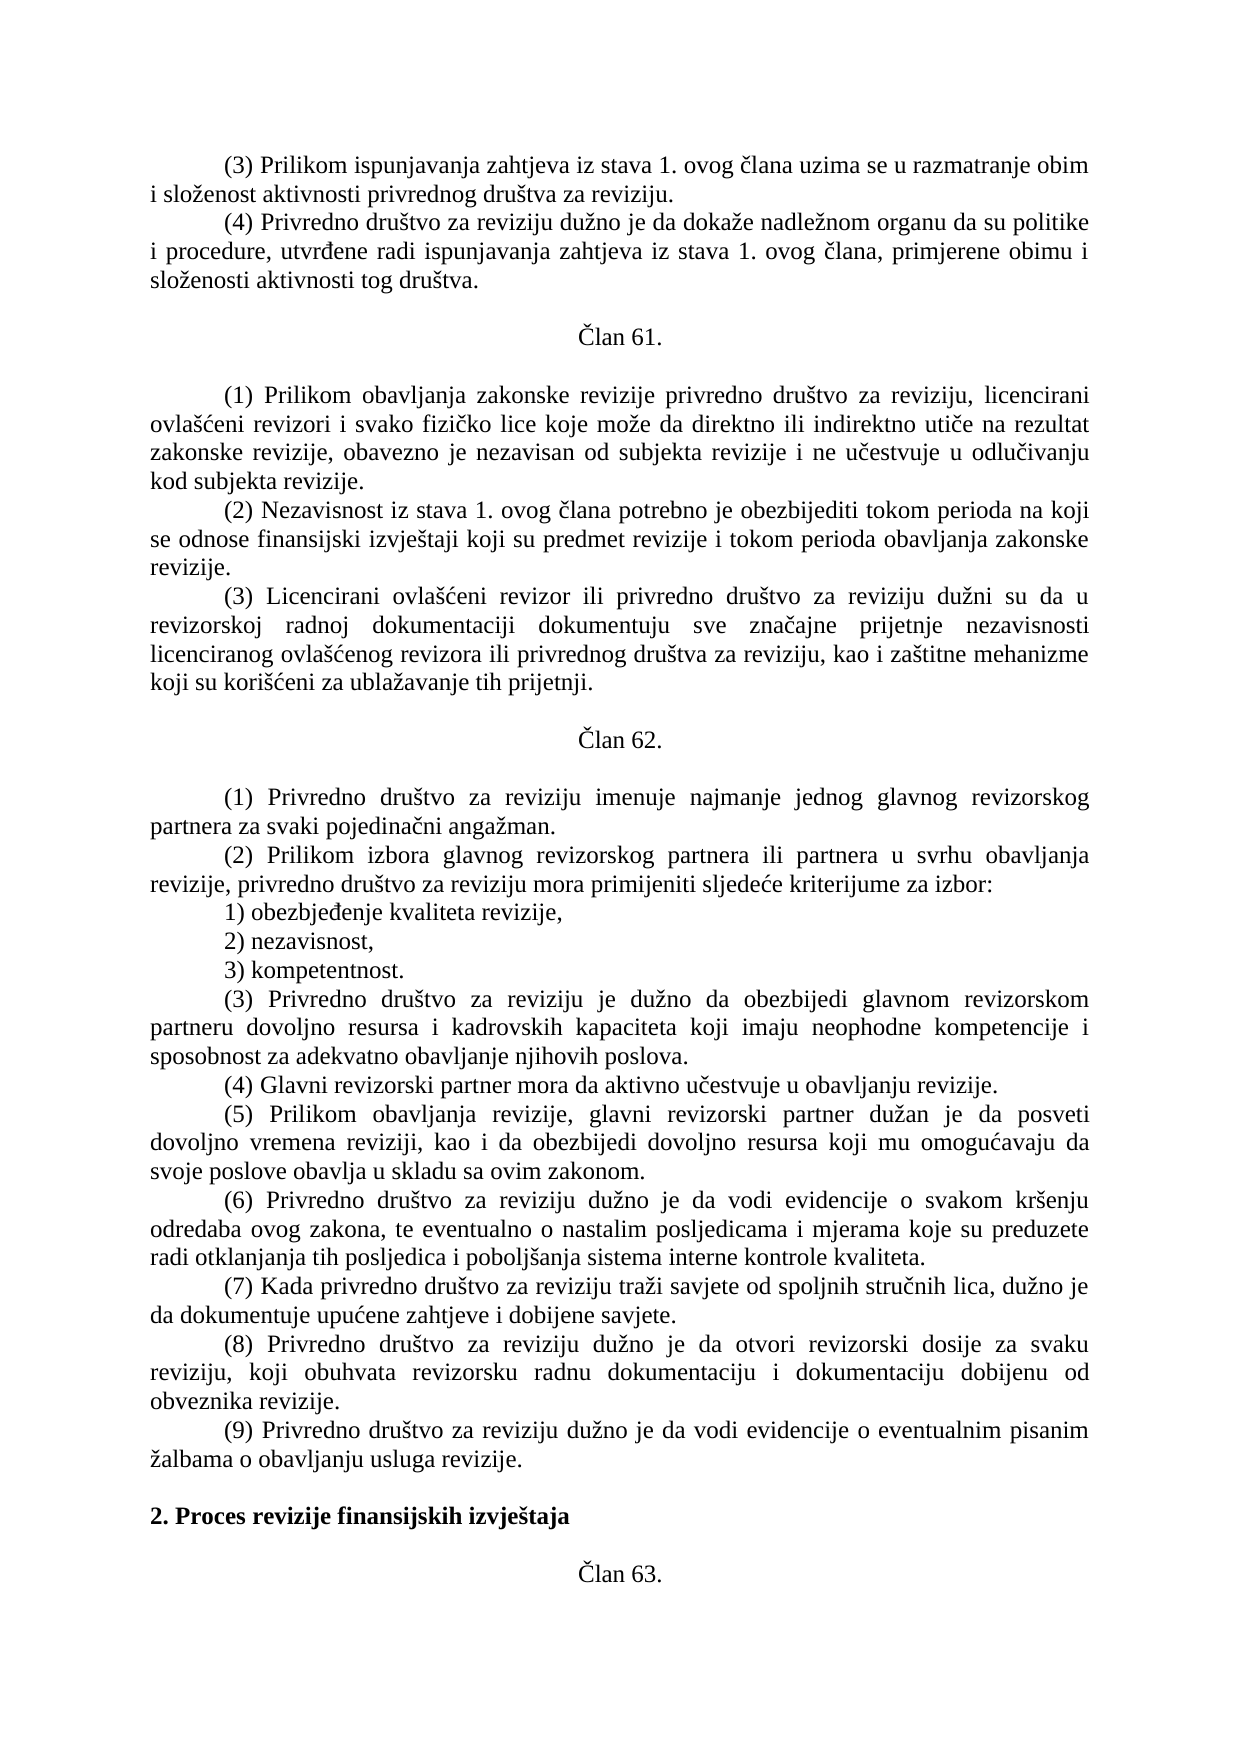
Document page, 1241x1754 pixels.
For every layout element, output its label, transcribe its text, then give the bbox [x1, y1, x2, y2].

text 2) nezavisnost, [150, 926, 1090, 955]
text 1) obezbjeđenje kvaliteta revizije, [150, 897, 1090, 926]
list Prilikom ispunjavanja zahtjeva iz stava 1. ovog člana uzima se u razmatranje obim i složenost aktivnosti privrednog društva za reviziju. [150, 150, 1090, 207]
list Privredno društvo za reviziju dužno je da otvori revizorski dosije za svaku reviziju, koji obuhvata revizorsku radnu dokumentaciju i dokumentaciju dobijenu od obveznika revizije. [150, 1329, 1090, 1415]
text 3) kompetentnost. [150, 955, 1090, 984]
text Član 63. [150, 1559, 1090, 1587]
text Član 62. [150, 725, 1090, 754]
text 2. Proces revizije finansijskih izvještaja [150, 1501, 1090, 1530]
list Privredno društvo za reviziju je dužno da obezbijedi glavnom revizorskom partneru dovoljno resursa i kadrovskih kapaciteta koji imaju neophodne kompetencije i sposobnost za adekvatno obavljanje njihovih poslova. [150, 984, 1090, 1070]
text Član 61. [150, 322, 1090, 351]
list Prilikom obavljanja zakonske revizije privredno društvo za reviziju, licencirani ovlašćeni revizori i svako fizičko lice koje može da direktno ili indirektno utiče na rezultat zakonske revizije, obavezno je nezavisan od subjekta revizije i ne učestvuje u odlučivanju kod subjekta revizije. [150, 380, 1090, 495]
list Nezavisnost iz stava 1. ovog člana potrebno je obezbijediti tokom perioda na koji se odnose finansijski izvještaji koji su predmet revizije i tokom perioda obavljanja zakonske revizije. [150, 495, 1090, 581]
list Glavni revizorski partner mora da aktivno učestvuje u obavljanju revizije. [150, 1070, 1090, 1099]
list Prilikom obavljanja revizije, glavni revizorski partner dužan je da posveti dovoljno vremena reviziji, kao i da obezbijedi dovoljno resursa koji mu omogućavaju da svoje poslove obavlja u skladu sa ovim zakonom. [150, 1099, 1090, 1185]
list Prilikom izbora glavnog revizorskog partnera ili partnera u svrhu obavljanja revizije, privredno društvo za reviziju mora primijeniti sljedeće kriterijume za izbor: [150, 840, 1090, 897]
list Privredno društvo za reviziju imenuje najmanje jednog glavnog revizorskog partnera za svaki pojedinačni angažman. [150, 782, 1090, 840]
list Privredno društvo za reviziju dužno je da vodi evidencije o svakom kršenju odredaba ovog zakona, te eventualno o nastalim posljedicama i mjerama koje su preduzete radi otklanjanja tih posljedica i poboljšanja sistema interne kontrole kvaliteta. [150, 1185, 1090, 1271]
list Privredno društvo za reviziju dužno je da vodi evidencije o eventualnim pisanim žalbama o obavljanju usluga revizije. [150, 1415, 1090, 1472]
list Licencirani ovlašćeni revizor ili privredno društvo za reviziju dužni su da u revizorskoj radnoj dokumentaciji dokumentuju sve značajne prijetnje nezavisnosti licenciranog ovlašćenog revizora ili privrednog društva za reviziju, kao i zaštitne mehanizme koji su korišćeni za ublažavanje tih prijetnji. [150, 581, 1090, 696]
list Privredno društvo za reviziju dužno je da dokaže nadležnom organu da su politike i procedure, utvrđene radi ispunjavanja zahtjeva iz stava 1. ovog člana, primjerene obimu i složenosti aktivnosti tog društva. [150, 207, 1090, 294]
list Kada privredno društvo za reviziju traži savjete od spoljnih stručnih lica, dužno je da dokumentuje upućene zahtjeve i dobijene savjete. [150, 1271, 1090, 1329]
